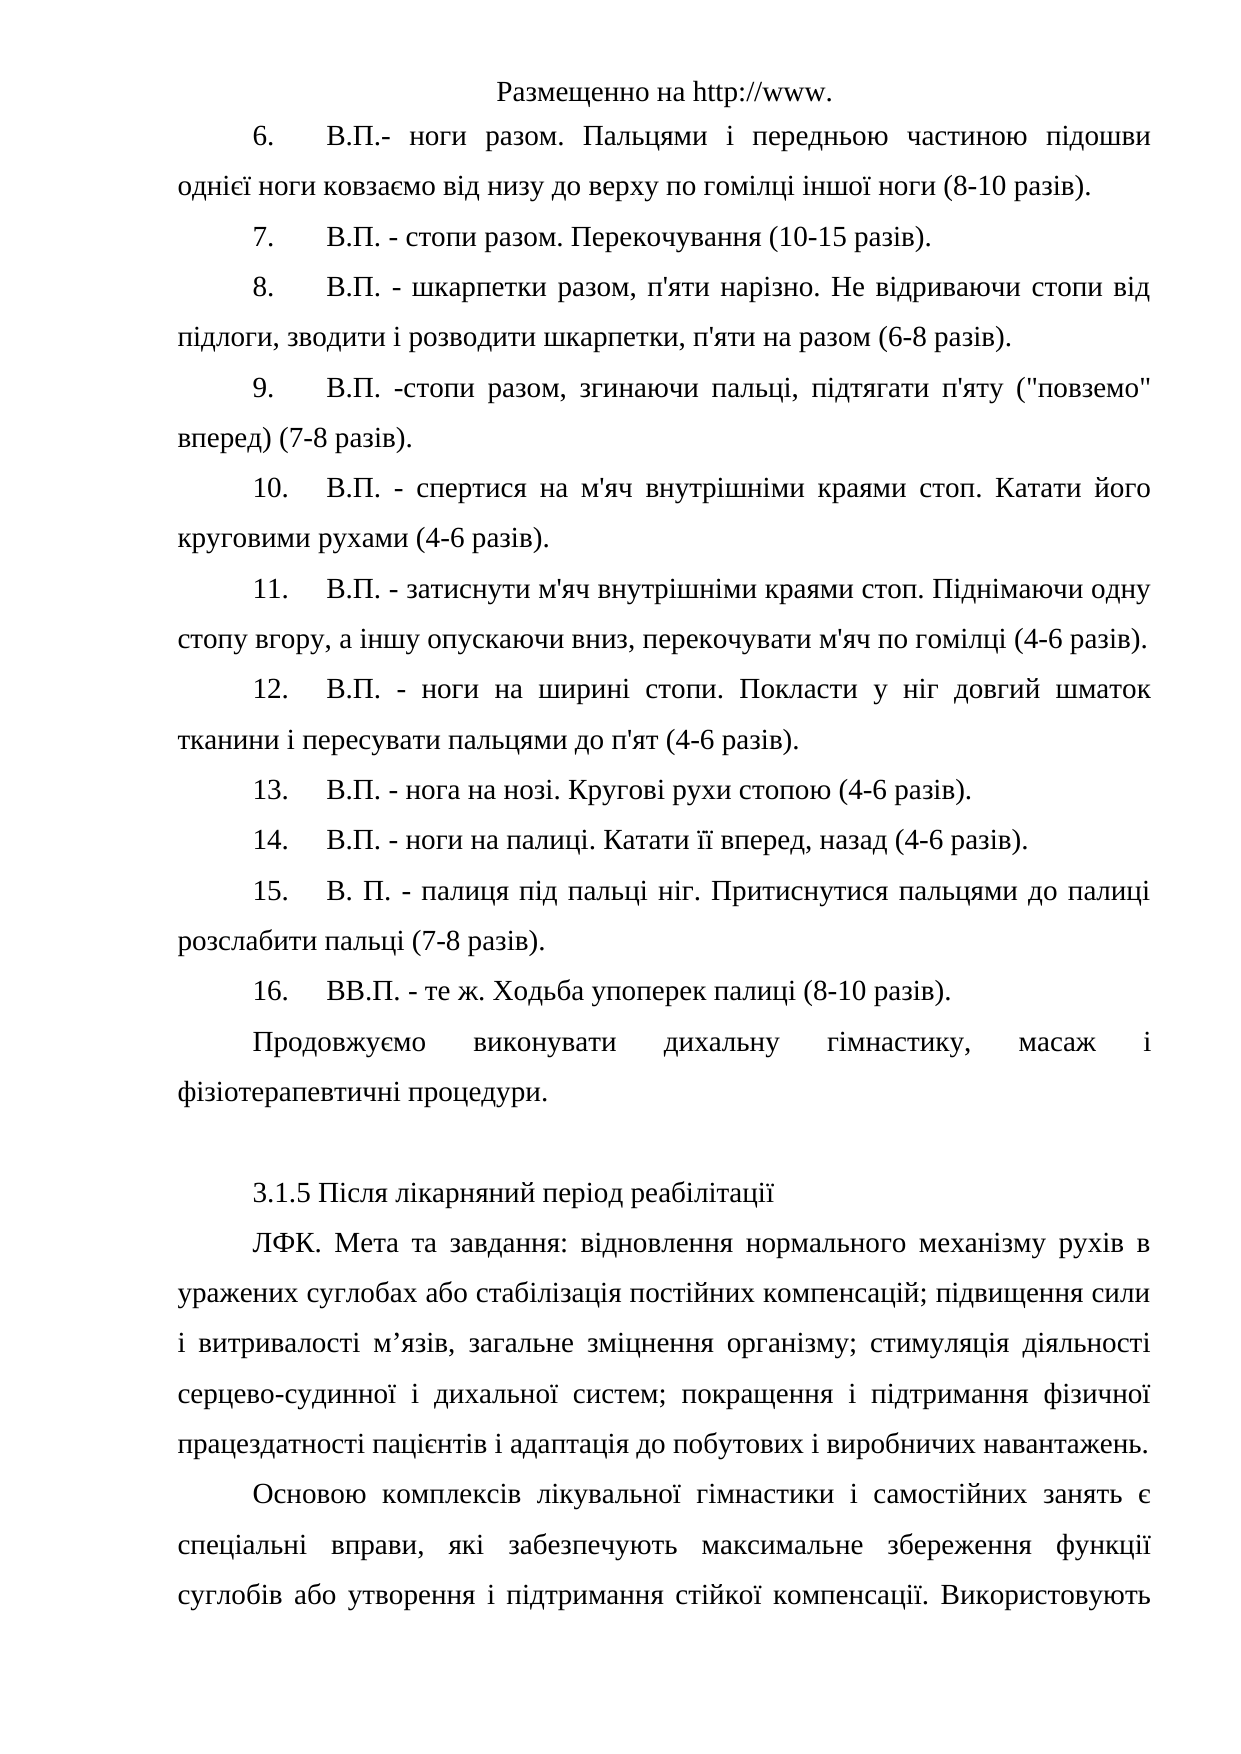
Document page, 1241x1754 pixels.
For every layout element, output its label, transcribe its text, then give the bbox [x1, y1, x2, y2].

list В.П. - ноги на палиці. Катати її вперед, назад (4-6 разів). [177, 822, 1152, 856]
list В.П. - спертися на м'яч внутрішніми краями стоп. Катати його круговими рухами (4-6 разів). [177, 470, 1152, 554]
list В. П. - палиця під пальці ніг. Притиснутися пальцями до палиці розслабити пальці (7-8 разів). [177, 873, 1152, 957]
list В.П. - стопи разом. Перекочування (10-15 разів). [177, 219, 1152, 252]
text 3.1.5 Після лікарняний період реабілітації [177, 1175, 1152, 1208]
list В.П. - нога на нозі. Кругові рухи стопою (4-6 разів). [177, 772, 1152, 806]
list В.П. -стопи разом, згинаючи пальці, підтягати п'яту ("повземо" вперед) (7-8 разів). [177, 370, 1152, 453]
list В.П. - затиснути м'яч внутрішніми краями стоп. Піднімаючи одну стопу вгору, а іншу опускаючи вниз, перекочувати м'яч по гомілці (4-6 разів). [177, 571, 1152, 655]
text ЛФК. Мета та завдання: відновлення нормального механізму рухів в уражених суглобах або стабілізація постійних компенсацій; підвищення сили і витривалості м’язів, загальне зміцнення організму; стимуляція діяльності серцево-судинної і дихальної систем; покращення і підтримання фізичної працездатності пацієнтів і адаптація до побутових і виробничих навантажень. [177, 1225, 1152, 1460]
list В.П. - шкарпетки разом, п'яти нарізно. Не відриваючи стопи від підлоги, зводити і розводити шкарпетки, п'яти на разом (6-8 разів). [177, 269, 1152, 353]
text Продовжуємо виконувати дихальну гімнастику, масаж і фізіотерапевтичні процедури. [177, 1024, 1152, 1108]
list В.П. - ноги на ширині стопи. Покласти у ніг довгий шматок тканини і пересувати пальцями до п'ят (4-6 разів). [177, 672, 1152, 755]
list В.П.- ноги разом. Пальцями і передньою частиною підошви однієї ноги ковзаємо від низу до верху по гомілці іншої ноги (8-10 разів). [177, 118, 1152, 202]
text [177, 1477, 1152, 1611]
list ВВ.П. - те ж. Ходьба упоперек палиці (8-10 разів). [177, 973, 1152, 1007]
